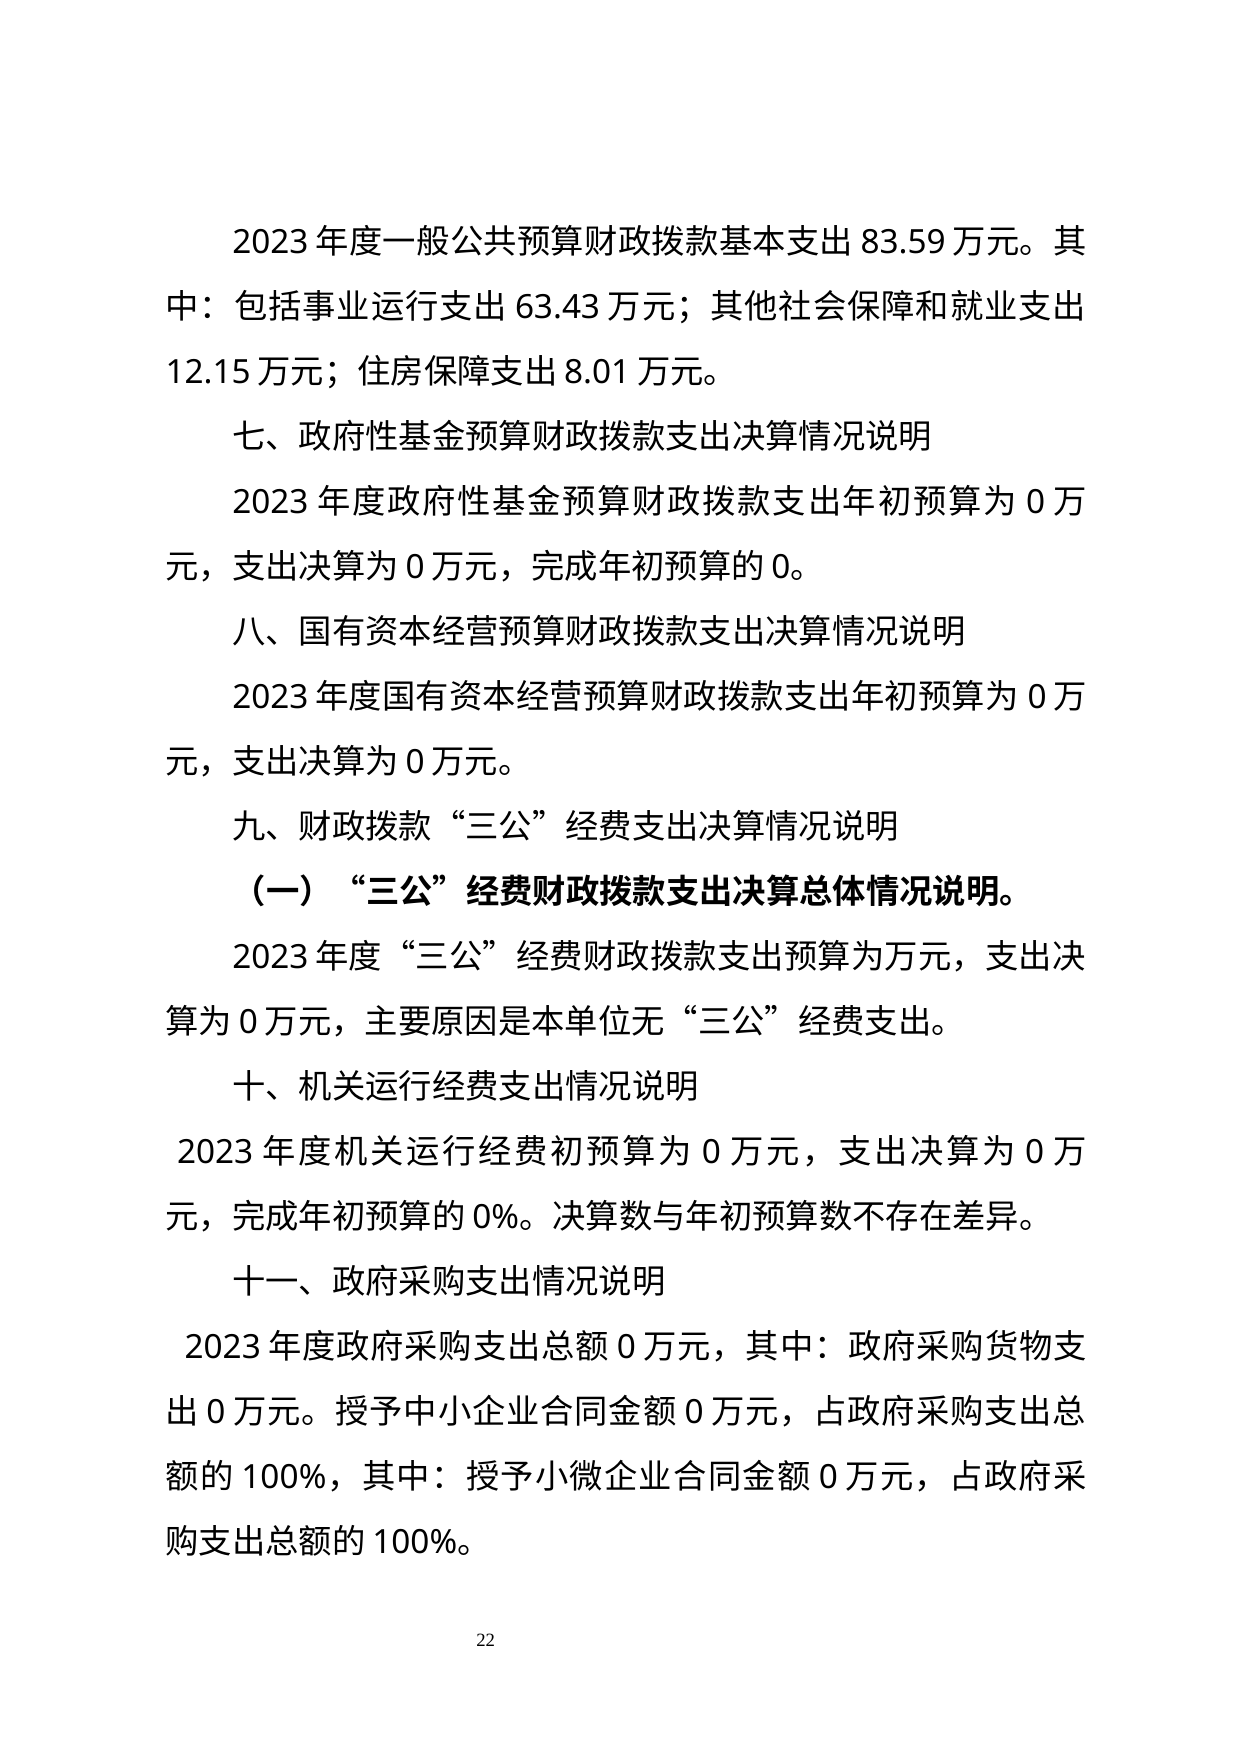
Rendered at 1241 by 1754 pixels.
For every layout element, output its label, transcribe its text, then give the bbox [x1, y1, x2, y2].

text 十一、政府采购支出情况说明 [165, 1246, 1087, 1311]
text 2023年度一般公共预算财政拨款基本支出83.59万元。其中：包括事业运行支出63.43万元；其他社会保障和就业支出12.15万元；住房保障支出8.01万元。 [165, 206, 1087, 401]
text 2023年度“三公”经费财政拨款支出预算为万元，支出决算为0万元，主要原因是本单位无“三公”经费支出。 [165, 921, 1087, 1051]
text 八、国有资本经营预算财政拨款支出决算情况说明 [165, 596, 1087, 661]
text 十、机关运行经费支出情况说明 [165, 1051, 1087, 1116]
text 2023年度国有资本经营预算财政拨款支出年初预算为0万元，支出决算为0万元。 [165, 661, 1087, 791]
text 九、财政拨款“三公”经费支出决算情况说明 [165, 791, 1087, 856]
text 2023年度机关运行经费初预算为0万元，支出决算为0万元，完成年初预算的0%。决算数与年初预算数不存在差异。 [165, 1116, 1087, 1246]
text 七、政府性基金预算财政拨款支出决算情况说明 [165, 401, 1087, 466]
text 2023年度政府采购支出总额0万元，其中：政府采购货物支出0万元。授予中小企业合同金额0万元，占政府采购支出总额的100%，其中：授予小微企业合同金额0万元，占政府采购支出总额的100%。 [165, 1311, 1087, 1571]
text （一）“三公”经费财政拨款支出决算总体情况说明。 [165, 856, 1087, 921]
text 2023年度政府性基金预算财政拨款支出年初预算为0万元，支出决算为0万元，完成年初预算的0。 [165, 466, 1087, 596]
